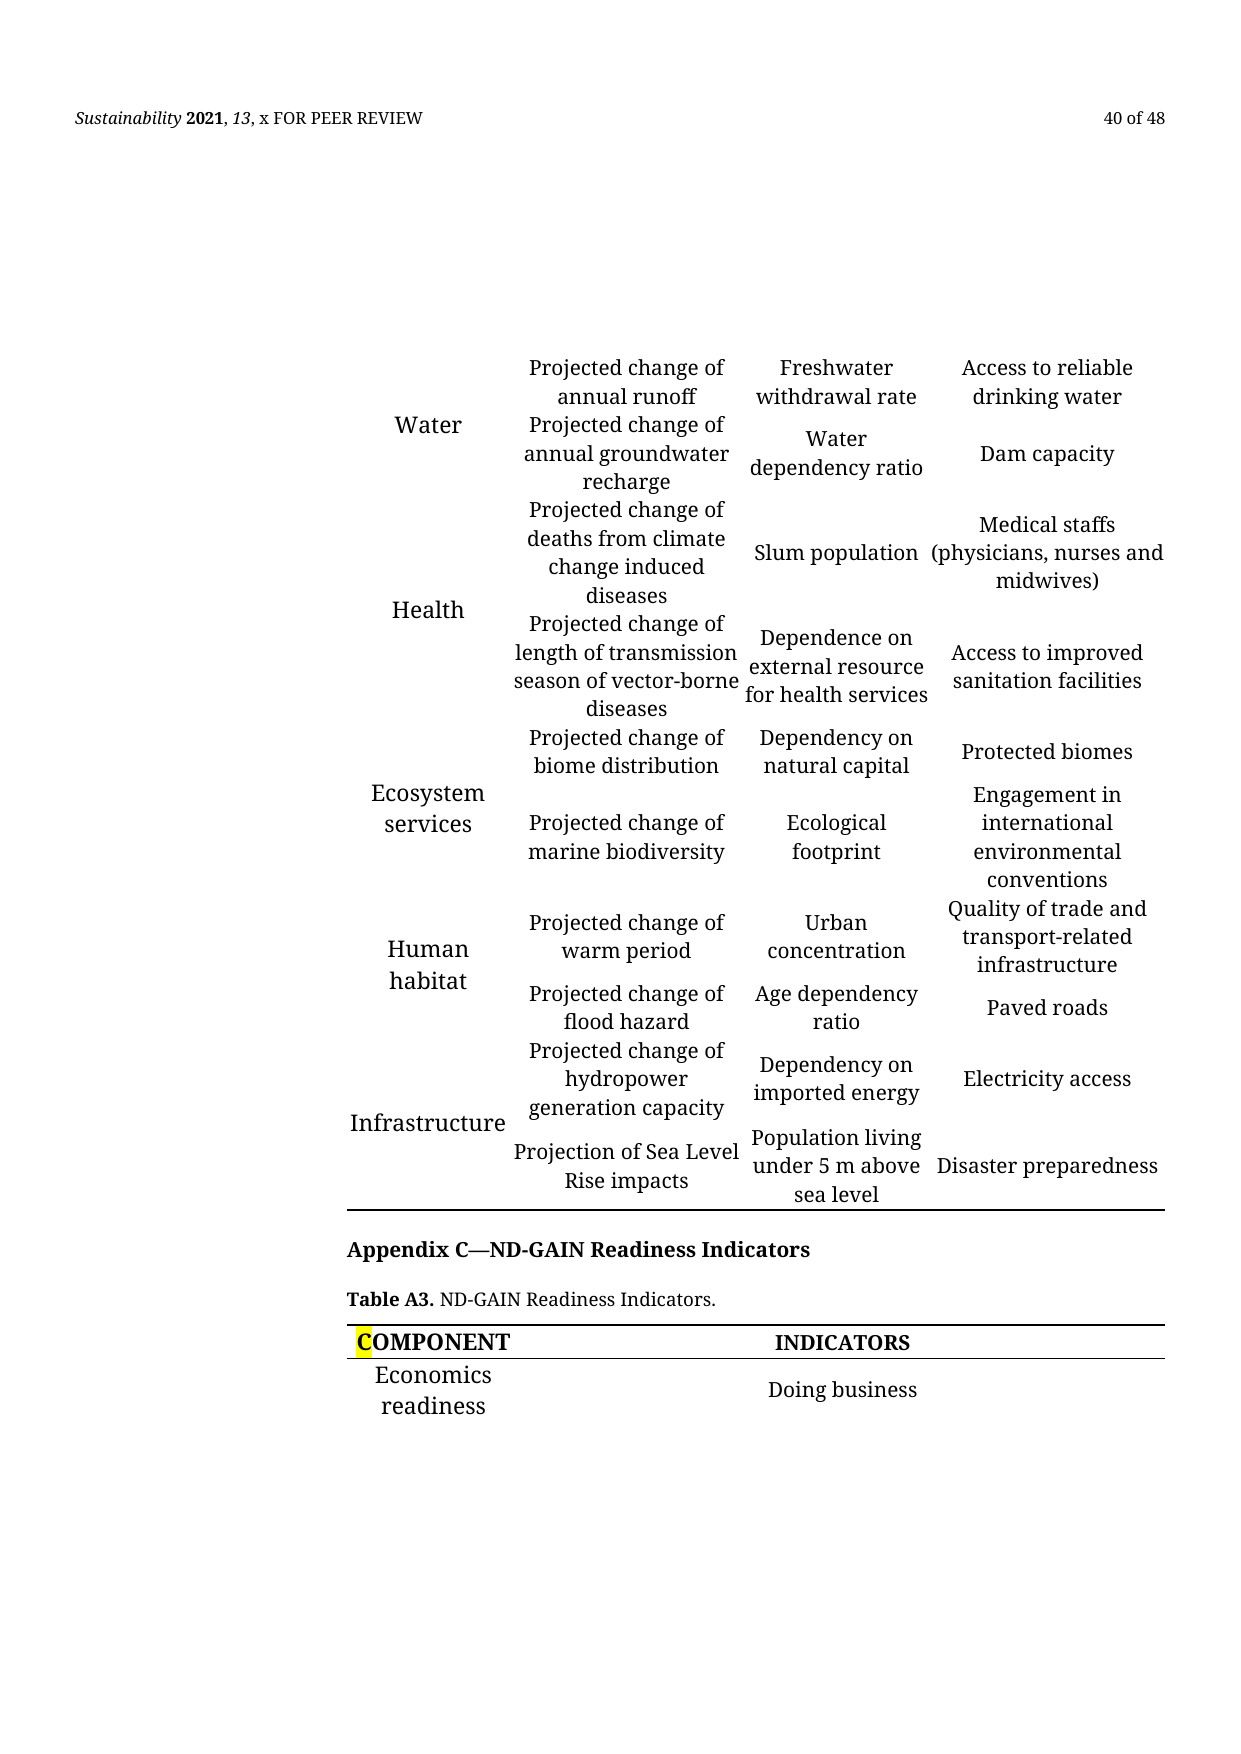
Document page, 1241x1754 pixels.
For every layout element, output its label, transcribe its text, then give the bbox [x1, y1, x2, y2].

table_header COMPONENT [372, 1326, 520, 1358]
table_cell Access to improved sanitation facilities [929, 609, 1165, 723]
table_cell Economics readiness [347, 1359, 520, 1421]
table_cell Electricity access [929, 1036, 1165, 1121]
table_cell Projected change of marine biodiversity [509, 780, 743, 894]
table_cell Doing business [520, 1359, 1165, 1421]
table_cell Human habitat [347, 894, 509, 1036]
table_cell Dam capacity [929, 410, 1165, 496]
table_cell Ecological footprint [743, 780, 929, 894]
table_cell Projection of Sea Level Rise impacts [509, 1121, 743, 1208]
table_cell Freshwater withdrawal rate [743, 353, 929, 410]
table_cell Quality of trade and transport-related infrastructure [929, 894, 1165, 979]
table_cell Population living under 5 m above sea level [743, 1121, 929, 1208]
table_cell Paved roads [929, 979, 1165, 1036]
table_cell Projected change of flood hazard [509, 979, 743, 1036]
table_cell Projected change of length of transmission season of vector-borne diseases [509, 609, 743, 723]
table_cell Protected biomes [929, 723, 1165, 780]
text Table A3. ND-GAIN Readiness Indicators. [347, 1288, 1165, 1312]
table_cell Dependency on imported energy [743, 1036, 929, 1121]
table_cell Disaster preparedness [929, 1121, 1165, 1208]
table_cell Water [347, 353, 509, 496]
table_cell Infrastructure [347, 1036, 509, 1208]
table_cell Water dependency ratio [743, 410, 929, 496]
table_cell Age dependency ratio [743, 979, 929, 1036]
table_cell Dependency on natural capital [743, 723, 929, 780]
table_cell Projected change of deaths from climate change induced diseases [509, 496, 743, 609]
table_cell Projected change of annual groundwater recharge [509, 410, 743, 496]
table_cell Urban concentration [743, 894, 929, 979]
table_cell Slum population [743, 496, 929, 609]
table_cell Health [347, 496, 509, 723]
table_header INDICATORS [520, 1326, 1165, 1358]
table_cell Projected change of hydropower generation capacity [509, 1036, 743, 1121]
table_cell Ecosystem services [347, 723, 509, 894]
table_cell Engagement in international environmental conventions [929, 780, 1165, 894]
table_cell Dependence on external resource for health services [743, 609, 929, 723]
table_cell Projected change of biome distribution [509, 723, 743, 780]
subtitle Appendix C—ND-GAIN Readiness Indicators [347, 1236, 1165, 1263]
table_cell Projected change of warm period [509, 894, 743, 979]
table_cell Medical staffs (physicians, nurses and midwives) [929, 496, 1165, 609]
table_cell Projected change of annual runoff [509, 353, 743, 410]
table_cell Access to reliable drinking water [929, 353, 1165, 410]
